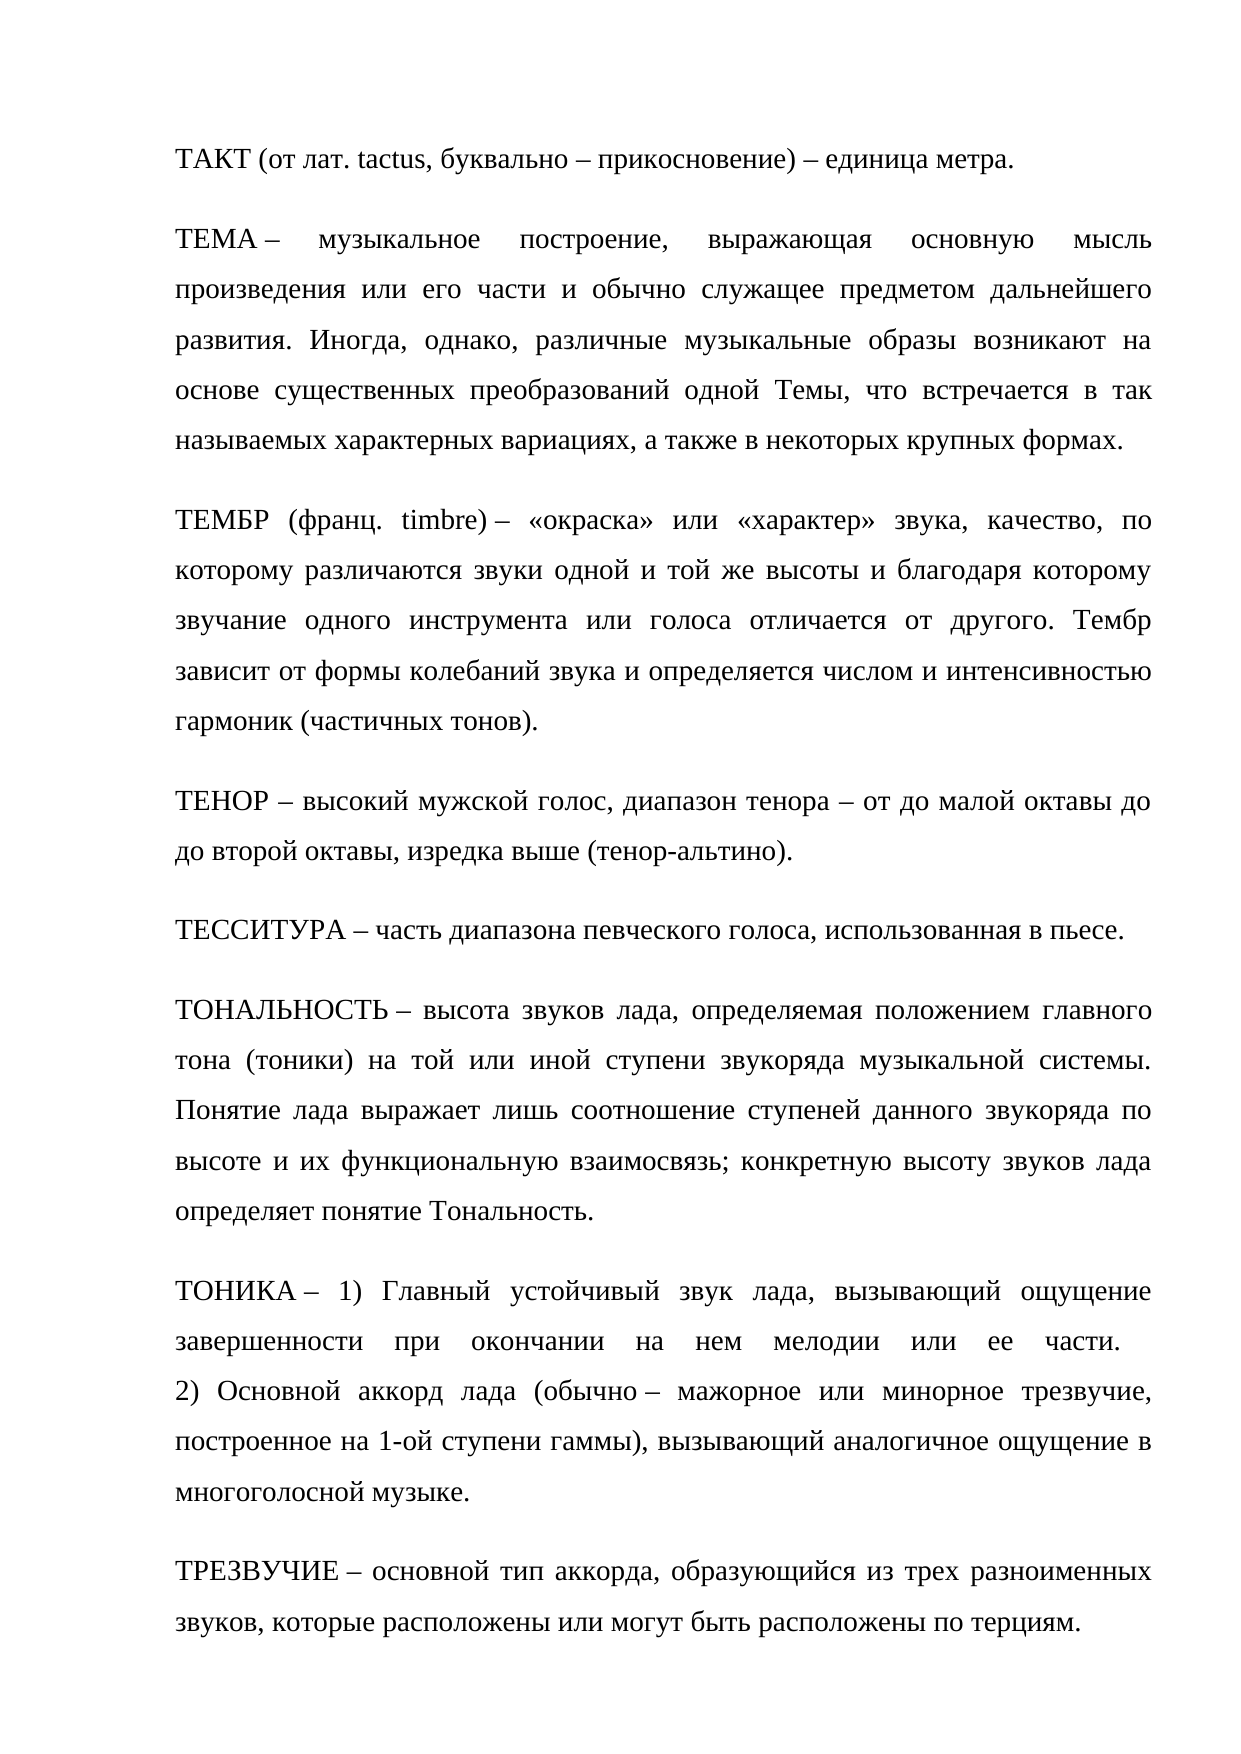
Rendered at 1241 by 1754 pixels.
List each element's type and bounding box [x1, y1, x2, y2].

table_cell [169, 106, 1159, 1686]
